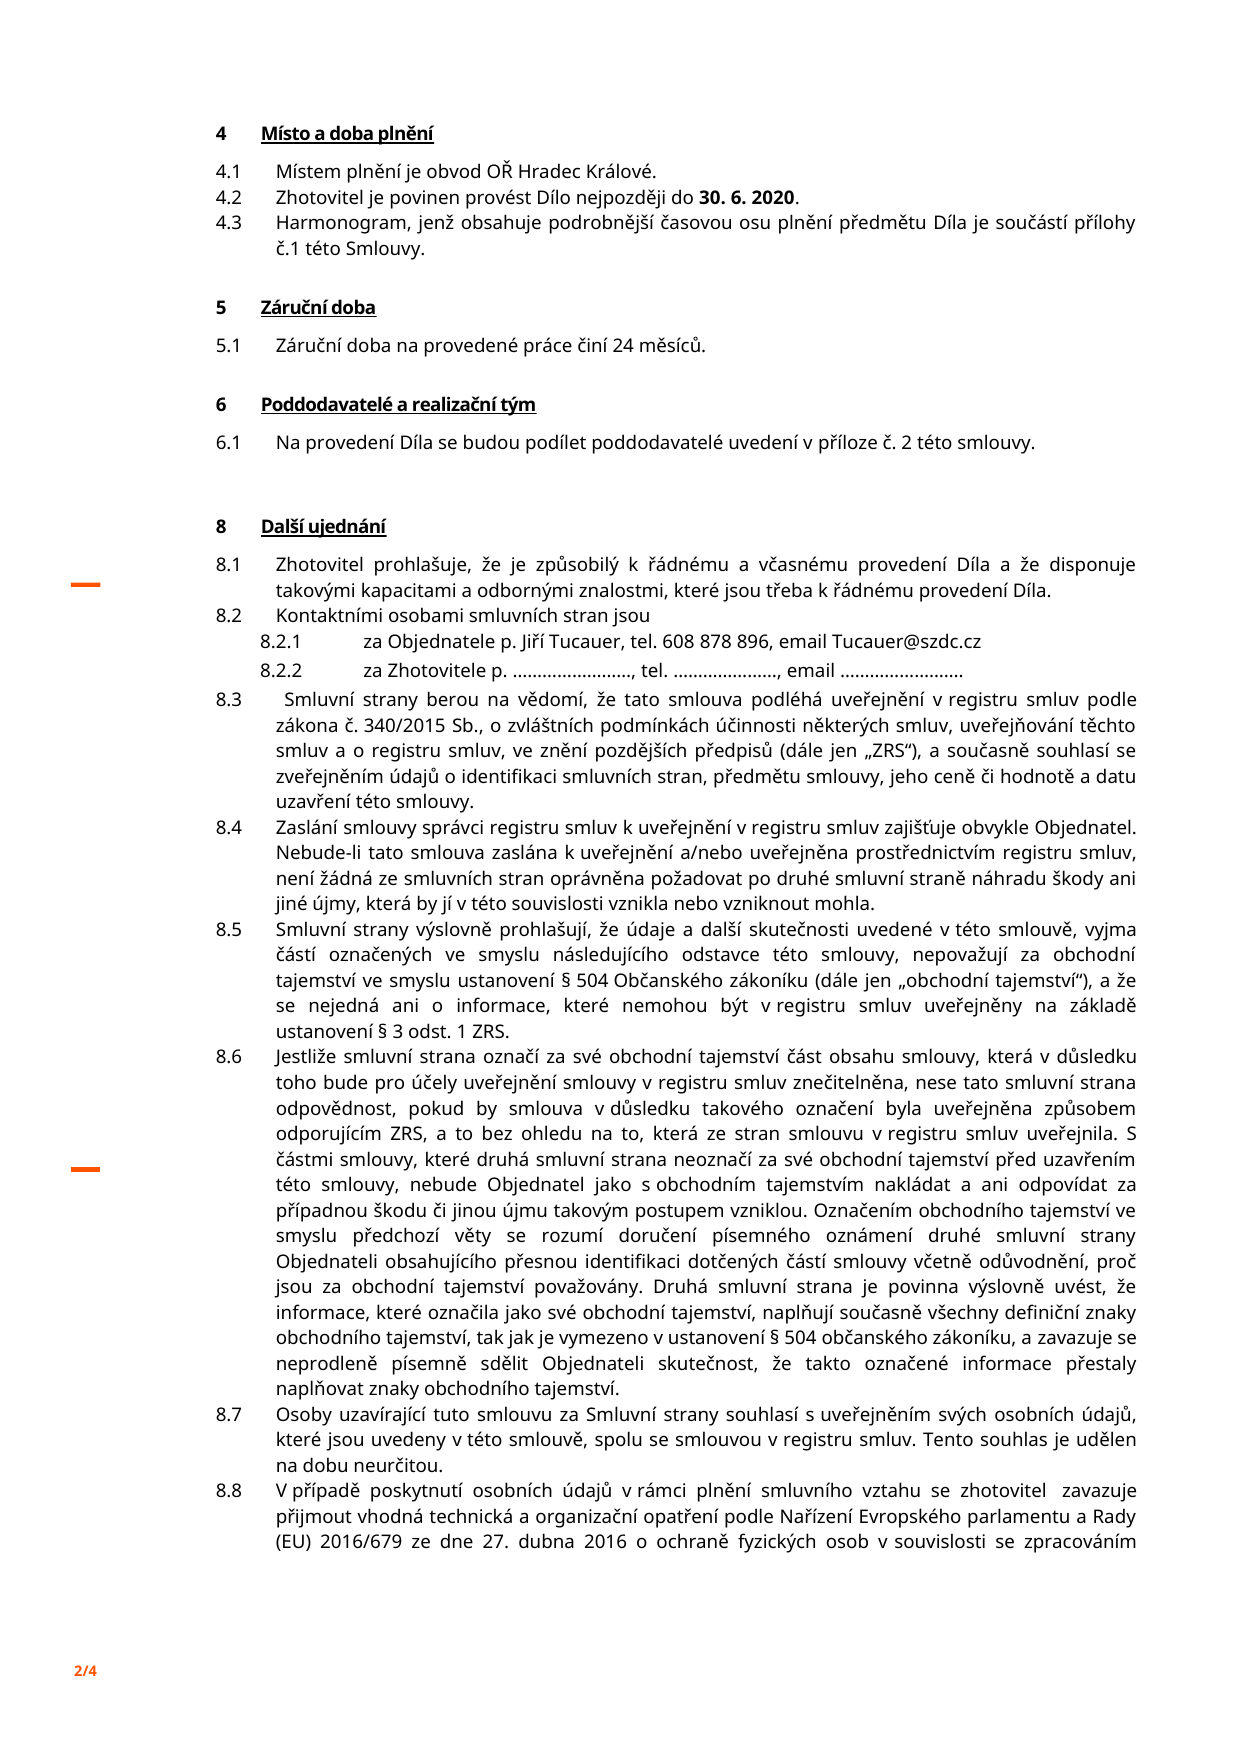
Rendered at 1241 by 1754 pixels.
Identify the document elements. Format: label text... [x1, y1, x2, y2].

subtitle Zaslání smlouvy správci registru smluv k uveřejnění v registru smluv zajišťuje obvykle Objednatel. Nebude-li tato smlouva zaslána k uveřejnění a/nebo uveřejněna prostřednictvím registru smluv, není žádná ze smluvních stran oprávněna požadovat po druhé smluvní straně náhradu škody ani jiné újmy, která by jí v této souvislosti vznikla nebo vzniknout mohla. [216, 814, 1137, 916]
subtitle Jestliže smluvní strana označí za své obchodní tajemství část obsahu smlouvy, která v důsledku toho bude pro účely uveřejnění smlouvy v registru smluv znečitelněna, nese tato smluvní strana odpovědnost, pokud by smlouva v důsledku takového označení byla uveřejněna způsobem odporujícím ZRS, a to bez ohledu na to, která ze stran smlouvu v registru smluv uveřejnila. S částmi smlouvy, které druhá smluvní strana neoznačí za své obchodní tajemství před uzavřením této smlouvy, nebude Objednatel jako s obchodním tajemstvím nakládat a ani odpovídat za případnou škodu či jinou újmu takovým postupem vzniklou. Označením obchodního tajemství ve smyslu předchozí věty se rozumí doručení písemného oznámení druhé smluvní strany Objednateli obsahujícího přesnou identifikaci dotčených částí smlouvy včetně odůvodnění, proč jsou za obchodní tajemství považovány. Druhá smluvní strana je povinna výslovně uvést, že informace, které označila jako své obchodní tajemství, naplňují současně všechny definiční znaky obchodního tajemství, tak jak je vymezeno v ustanovení § 504 občanského zákoníku, a zavazuje se neprodleně písemně sdělit Objednateli skutečnost, že takto označené informace přestaly naplňovat znaky obchodního tajemství. [216, 1044, 1137, 1401]
subtitle Místem plnění je obvod OŘ Hradec Králové. [216, 159, 1161, 184]
subtitle Další ujednání [216, 513, 1137, 539]
subtitle Smluvní strany výslovně prohlašují, že údaje a další skutečnosti uvedené v této smlouvě, vyjma částí označených ve smyslu následujícího odstavce této smlouvy, nepovažují za obchodní tajemství ve smyslu ustanovení § 504 Občanského zákoníku (dále jen „obchodní tajemství“), a že se nejedná ani o informace, které nemohou být v registru smluv uveřejněny na základě ustanovení § 3 odst. 1 ZRS. [216, 916, 1137, 1044]
subtitle Smluvní strany berou na vědomí, že tato smlouva podléhá uveřejnění v registru smluv podle zákona č. 340/2015 Sb., o zvláštních podmínkách účinnosti některých smluv, uveřejňování těchto smluv a o registru smluv, ve znění pozdějších předpisů (dále jen „ZRS“), a současně souhlasí se zveřejněním údajů o identifikaci smluvních stran, předmětu smlouvy, jeho ceně či hodnotě a datu uzavření této smlouvy. [216, 686, 1137, 814]
subtitle Osoby uzavírající tuto smlouvu za Smluvní strany souhlasí s uveřejněním svých osobních údajů, které jsou uvedeny v této smlouvě, spolu se smlouvou v registru smluv. Tento souhlas je udělen na dobu neurčitou. [216, 1401, 1137, 1478]
subtitle Záruční doba [216, 294, 1137, 319]
subtitle za Objednatele p. Jiří Tucauer, tel. 608 878 896, email Tucauer@szdc.cz [260, 628, 1137, 653]
subtitle za Zhotovitele p. ……………………, tel. …………………, email ……………………. [260, 657, 1137, 683]
subtitle Zhotovitel prohlašuje, že je způsobilý k řádnému a včasnému provedení Díla a že disponuje takovými kapacitami a odbornými znalostmi, které jsou třeba k řádnému provedení Díla. [216, 551, 1137, 602]
subtitle Na provedení Díla se budou podílet poddodavatelé uvedení v příloze č. 2 této smlouvy. [216, 429, 1137, 454]
subtitle Kontaktními osobami smluvních stran jsou [216, 602, 1137, 628]
subtitle Zhotovitel je povinen provést Dílo nejpozději do 30. 6. 2020. [216, 184, 1137, 210]
subtitle Místo a doba plnění [216, 121, 1137, 146]
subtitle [216, 1478, 1137, 1554]
subtitle Záruční doba na provedené práce činí 24 měsíců. [216, 332, 1137, 358]
subtitle Poddodavatelé a realizační tým [216, 391, 1137, 416]
subtitle Harmonogram, jenž obsahuje podrobnější časovou osu plnění předmětu Díla je součástí přílohy č.1 této Smlouvy. [216, 210, 1137, 261]
